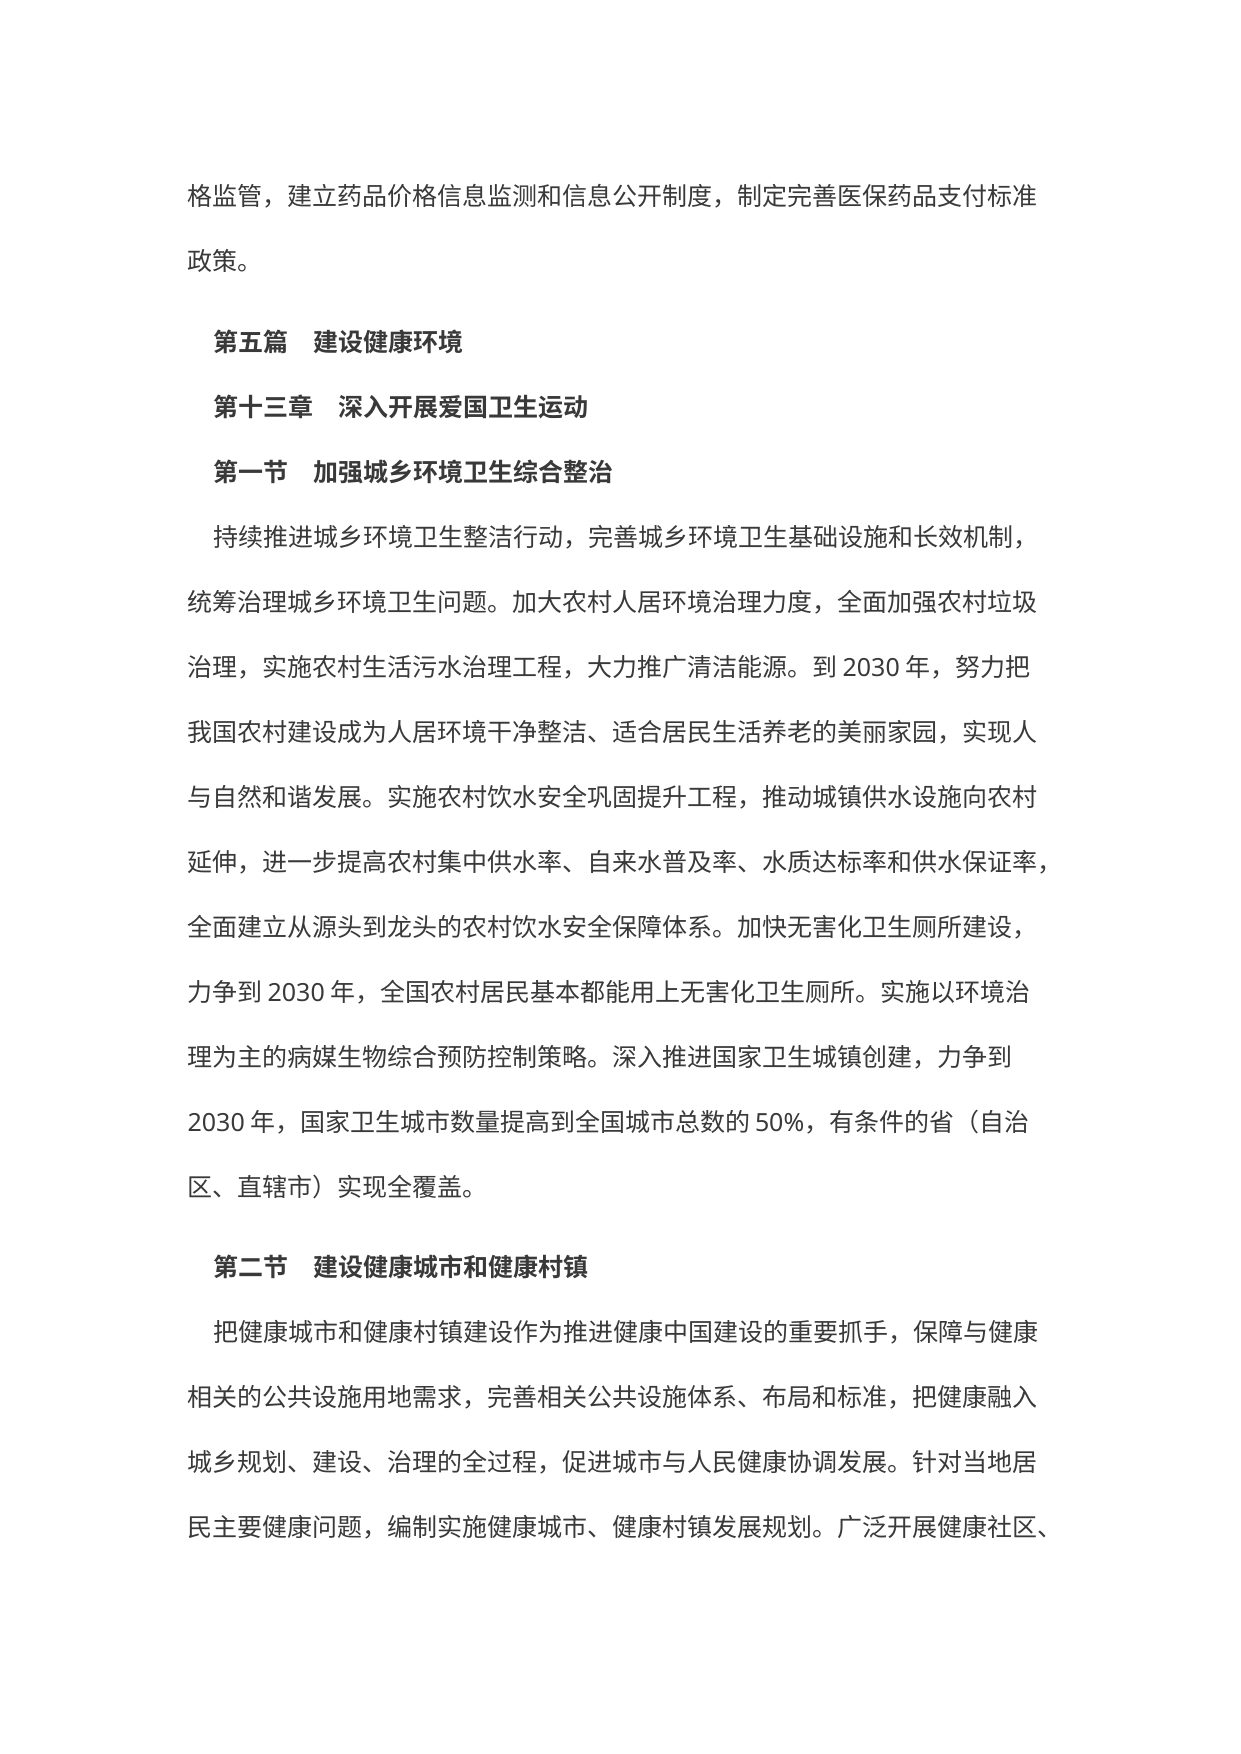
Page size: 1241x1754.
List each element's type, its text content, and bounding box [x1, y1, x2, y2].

text 第一节 加强城乡环境卫生综合整治 [187, 438, 1053, 503]
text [187, 162, 1053, 292]
text 第五篇 建设健康环境 [187, 308, 1053, 373]
text 持续推进城乡环境卫生整洁行动，完善城乡环境卫生基础设施和长效机制，统筹治理城乡环境卫生问题。加大农村人居环境治理力度，全面加强农村垃圾治理，实施农村生活污水治理工程，大力推广清洁能源。到2030年，努力把我国农村建设成为人居环境干净整洁、适合居民生活养老的美丽家园，实现人与自然和谐发展。实施农村饮水安全巩固提升工程，推动城镇供水设施向农村延伸，进一步提高农村集中供水率、自来水普及率、水质达标率和供水保证率，全面建立从源头到龙头的农村饮水安全保障体系。加快无害化卫生厕所建设，力争到2030年，全国农村居民基本都能用上无害化卫生厕所。实施以环境治理为主的病媒生物综合预防控制策略。深入推进国家卫生城镇创建，力争到2030年，国家卫生城市数量提高到全国城市总数的50%，有条件的省（自治区、直辖市）实现全覆盖。 [187, 503, 1053, 1218]
text 第十三章 深入开展爱国卫生运动 [187, 373, 1053, 438]
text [187, 1298, 1053, 1558]
text 第二节 建设健康城市和健康村镇 [187, 1233, 1053, 1298]
